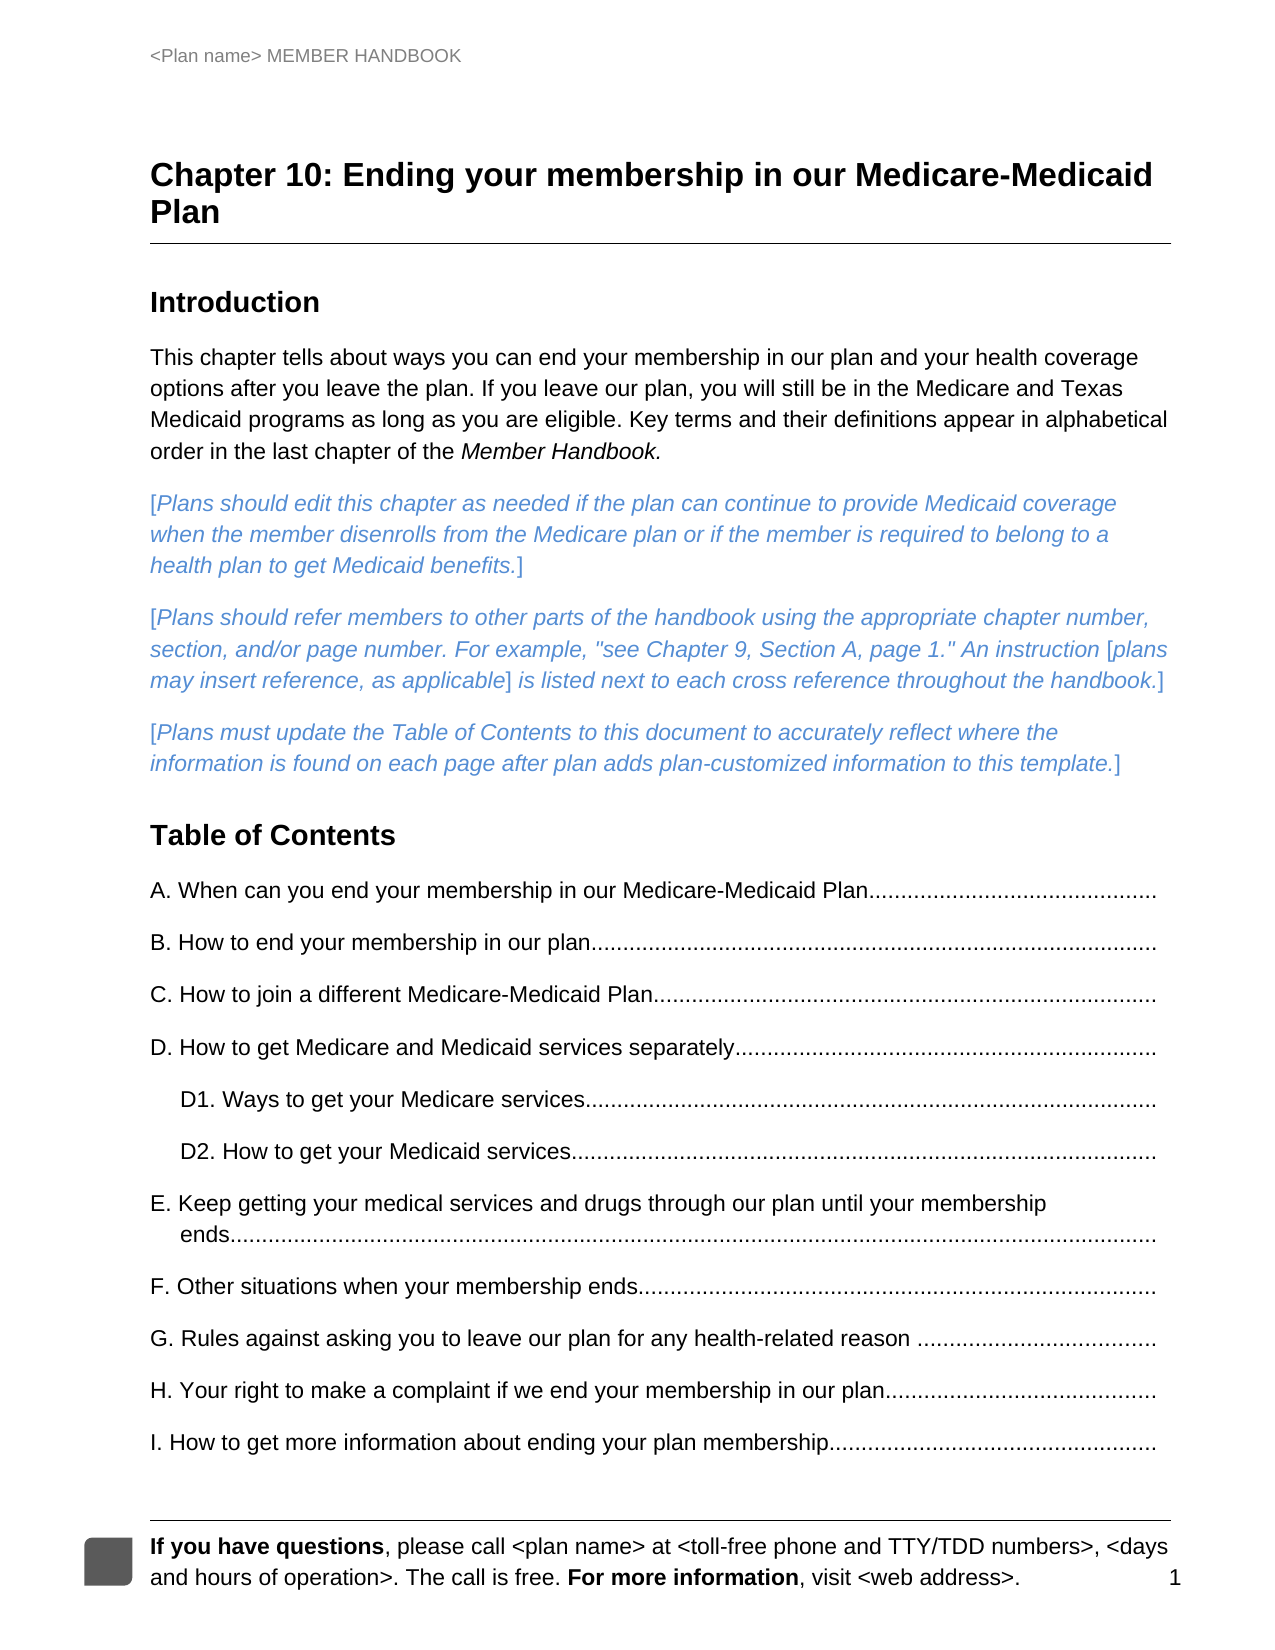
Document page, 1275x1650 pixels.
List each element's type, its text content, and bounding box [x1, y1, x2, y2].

text G. Rules against asking you to leave our plan for any health-related reason 8 [150, 1322, 1096, 1353]
text D1. Ways to get your Medicare services 4 [180, 1082, 1096, 1113]
text Introduction [150, 282, 1171, 319]
text I. How to get more information about ending your plan membership 8 [150, 1426, 1096, 1457]
text B. How to end your membership in our plan 3 [150, 926, 1096, 957]
text H. Your right to make a complaint if we end your membership in our plan 8 [150, 1374, 1096, 1405]
text D2. How to get your Medicaid services 6 [180, 1134, 1096, 1165]
text Table of Contents [150, 815, 1171, 853]
text E. Keep getting your medical services and drugs through our plan until your membership ends 6 [150, 1186, 1096, 1249]
text F. Other situations when your membership ends 7 [150, 1269, 1096, 1301]
text C. How to join a different Medicare-Medicaid Plan 3 [150, 978, 1096, 1009]
text [Plans should refer members to other parts of the handbook using the appropriate chapter number, section, and/or page number. For example, "see Chapter 9, Section A, page 1." An instruction [plans may insert reference, as applicable] is listed next to each cross reference throughout the handbook.] [150, 601, 1171, 694]
subtitle Chapter 10: Ending your membership in our Medicare-Medicaid Plan [150, 156, 1171, 243]
text This chapter tells about ways you can end your membership in our plan and your health coverage options after you leave the plan. If you leave our plan, you will still be in the Medicare and Texas Medicaid programs as long as you are eligible. Key terms and their definitions appear in alphabetical order in the last chapter of the Member Handbook. [150, 340, 1171, 465]
text D. How to get Medicare and Medicaid services separately 4 [150, 1030, 1096, 1061]
text [Plans should edit this chapter as needed if the plan can continue to provide Medicaid coverage when the member disenrolls from the Medicare plan or if the member is required to belong to a health plan to get Medicaid benefits.] [150, 486, 1171, 580]
text [Plans must update the Table of Contents to this document to accurately reflect where the information is found on each page after plan adds plan-customized information to this template.] [150, 715, 1171, 778]
text A. When can you end your membership in our Medicare-Medicaid Plan 2 [150, 874, 1096, 905]
